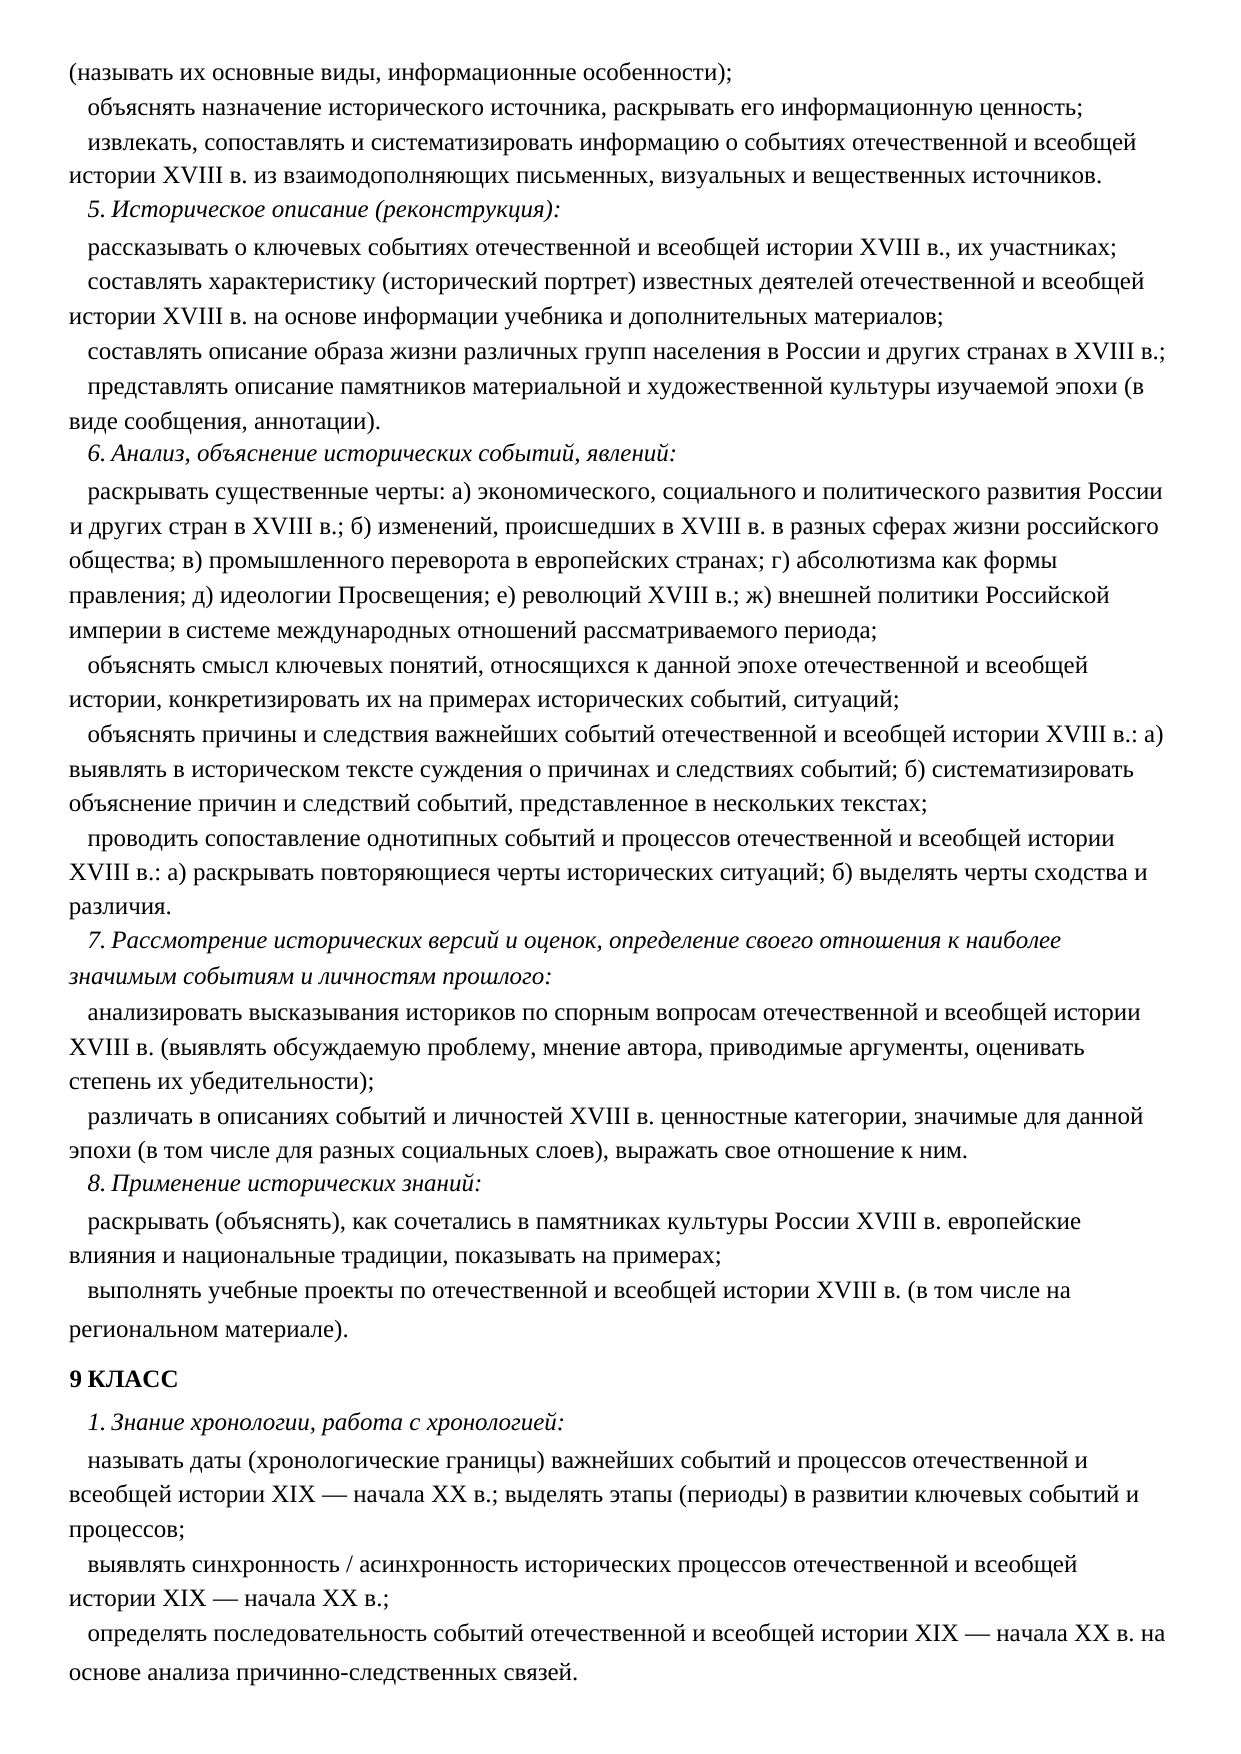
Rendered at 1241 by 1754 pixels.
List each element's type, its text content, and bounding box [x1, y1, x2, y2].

text 8. Применение исторических знаний: [87, 1168, 1167, 1198]
text анализировать высказывания историков по спорным вопросам отечественной и всеобщей истории XVIII в. (выявлять обсуждаемую проблему, мнение автора, приводимые аргументы, оценивать степень их убедительности); [69, 997, 1142, 1095]
text выявлять синхронность / асинхронность исторических процессов отечественной и всеобщей истории XIX — начала XX в.; [69, 1549, 1080, 1612]
text составлять описание образа жизни различных групп населения в России и других странах в XVIII в.; представлять описание памятников материальной и художественной культуры изучаемой эпохи (в [87, 336, 1167, 400]
text истории XVIII в. на основе информации учебника и дополнительных материалов; [69, 301, 1167, 330]
text определять последовательность событий отечественной и всеобщей истории XIX — начала XX в. на основе анализа причинно-следственных связей. [69, 1618, 1167, 1686]
text раскрывать существенные черты: а) экономического, социального и политического развития России [87, 476, 1167, 504]
text рассказывать о ключевых событиях отечественной и всеобщей истории XVIII в., их участниках; составлять характеристику (исторический портрет) известных деятелей отечественной и всеобщей [87, 232, 1146, 295]
list КЛАСС [69, 1364, 1167, 1393]
text объяснять смысл ключевых понятий, относящихся к данной эпохе отечественной и всеобщей истории, конкретизировать их на примерах исторических событий, ситуаций; [69, 650, 1090, 713]
text (называть их основные виды, информационные особенности); [69, 57, 1167, 86]
text объяснять назначение исторического источника, раскрывать его информационную ценность; [87, 92, 1167, 121]
text различать в описаниях событий и личностей XVIII в. ценностные категории, значимые для данной эпохи (в том числе для разных социальных слоев), выражать свое отношение к ним. [69, 1101, 1144, 1163]
text 6. Анализ, объяснение исторических событий, явлений: [87, 438, 1167, 467]
text объяснять причины и следствия важнейших событий отечественной и всеобщей истории XVIII в.: а) выявлять в историческом тексте суждения о причинах и следствиях событий; б) систематизировать объяснение причин и следствий событий, представленное в нескольких текстах; [69, 719, 1165, 817]
text 1. Знание хронологии, работа с хронологией: [87, 1407, 1167, 1436]
text раскрывать (объяснять), как сочетались в памятниках культуры России XVIII в. европейские влияния и национальные традиции, показывать на примерах; [69, 1206, 1082, 1269]
text 7. Рассмотрение исторических версий и оценок, определение своего отношения к наиболее значимым событиям и личностям прошлого: [69, 925, 1063, 990]
text называть даты (хронологические границы) важнейших событий и процессов отечественной и всеобщей истории XIX — начала XX в.; выделять этапы (периоды) в развитии ключевых событий и процессов; [69, 1445, 1140, 1543]
text проводить сопоставление однотипных событий и процессов отечественной и всеобщей истории XVIII в.: а) раскрывать повторяющиеся черты исторических ситуаций; б) выделять черты сходства и различия. [69, 823, 1148, 919]
text 5. Историческое описание (реконструкция): [87, 194, 1167, 223]
text извлекать, сопоставлять и систематизировать информацию о событиях отечественной и всеобщей истории XVIII в. из взаимодополняющих письменных, визуальных и вещественных источников. [69, 127, 1138, 189]
list других стран в XVIII в.; б) изменений, происшедших в XVIII в. в разных сферах жизни российского общества; в) промышленного переворота в европейских странах; г) абсолютизма как формы правления; д) идеологии Просвещения; е) революций XVIII в.; ж) внешней политики Российской империи в системе международных отношений рассматриваемого периода; [69, 511, 1161, 644]
text виде сообщения, аннотации). [69, 406, 1167, 434]
text выполнять учебные проекты по отечественной и всеобщей истории XVIII в. (в том числе на региональном материале). [69, 1275, 1071, 1342]
